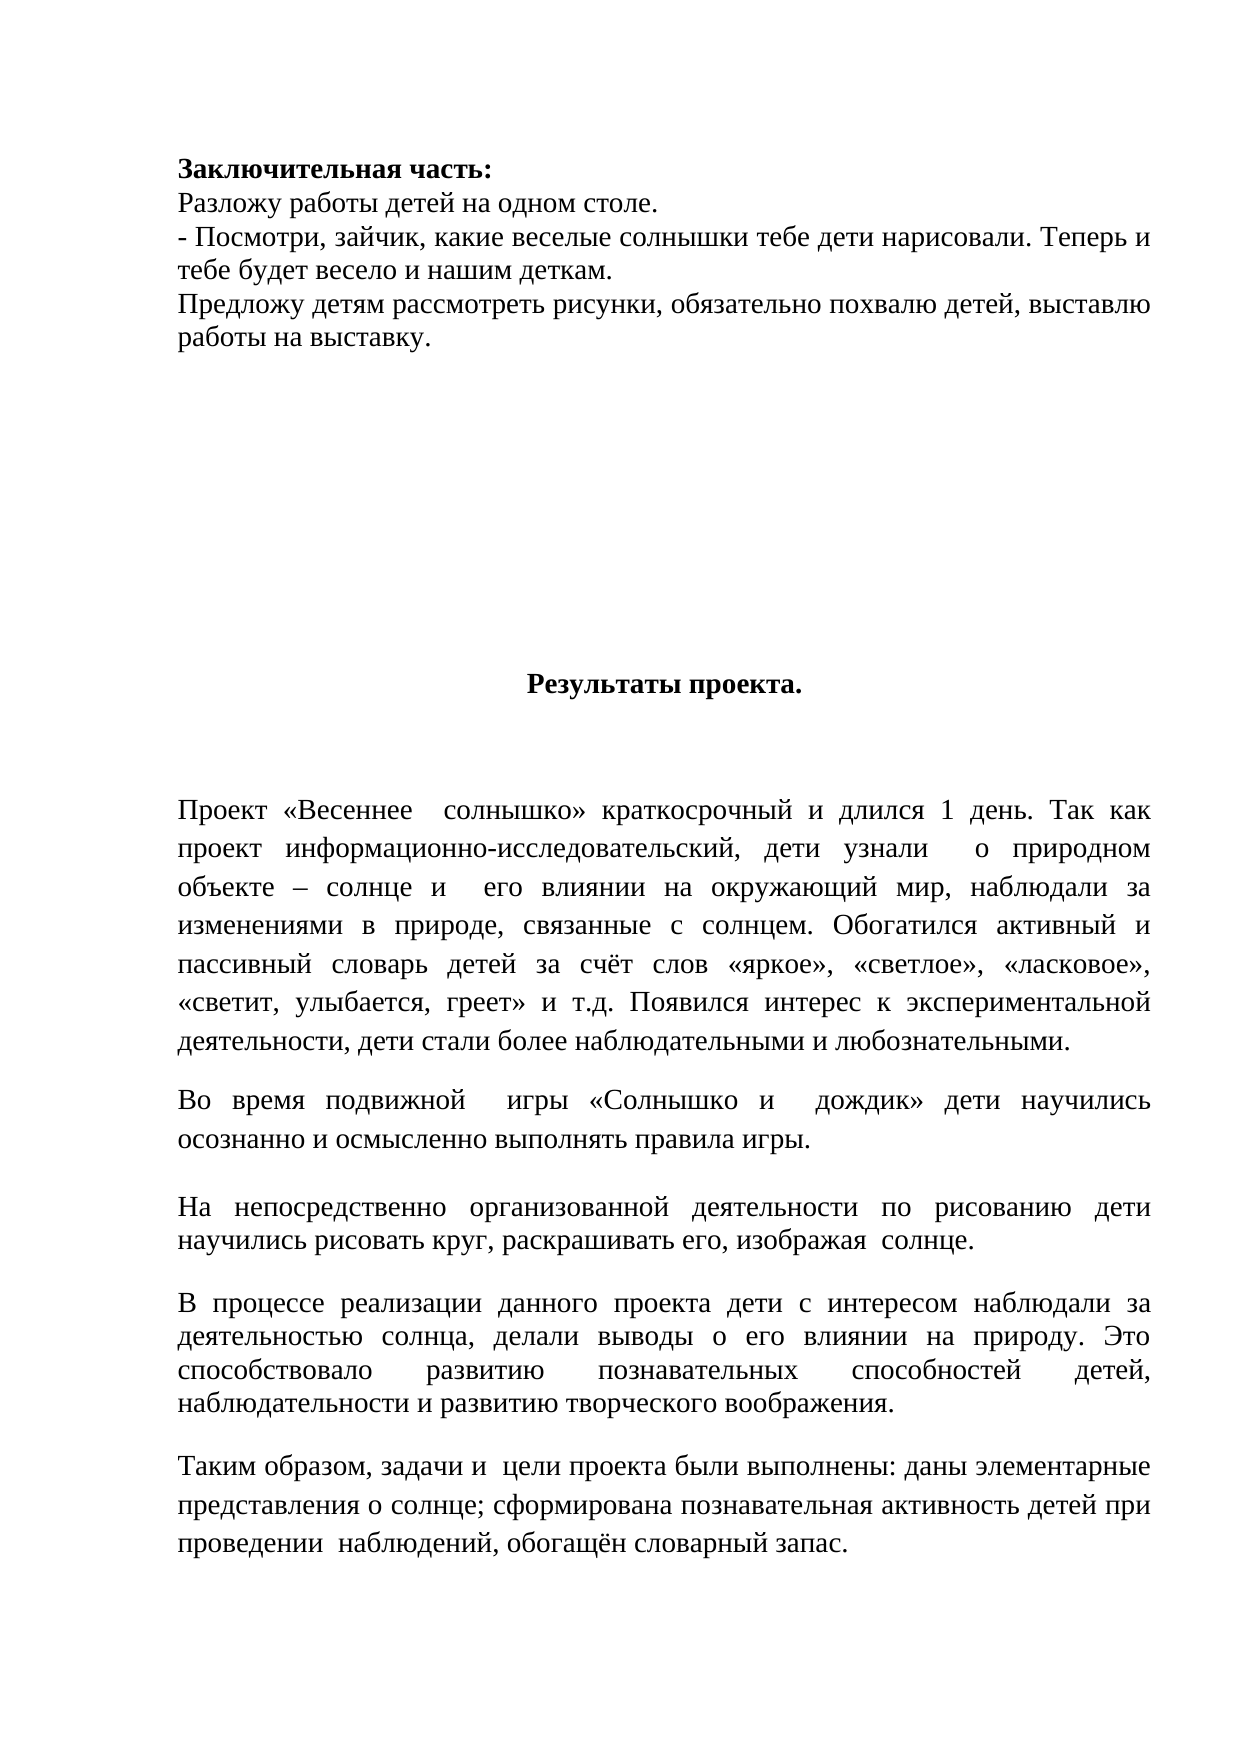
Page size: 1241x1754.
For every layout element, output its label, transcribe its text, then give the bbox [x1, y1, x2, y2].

text Заключительная часть: [177, 152, 1152, 185]
text Таким образом, задачи и цели проекта были выполнены: даны элементарные представления о солнце; сформирована познавательная активность детей при проведении наблюдений, обогащён словарный запас. [177, 1448, 1152, 1559]
text В процессе реализации данного проекта дети с интересом наблюдали за деятельностью солнца, делали выводы о его влиянии на природу. Это способствовало развитию познавательных способностей детей, наблюдательности и развитию творческого воображения. [177, 1285, 1152, 1419]
text Предложу детям рассмотреть рисунки, обязательно похвалю детей, выставлю работы на выставку. [177, 286, 1152, 353]
text На непосредственно организованной деятельности по рисованию дети научились рисовать круг, раскрашивать его, изображая солнце. [177, 1189, 1152, 1256]
text Результаты проекта. [177, 666, 1152, 700]
text - Посмотри, зайчик, какие веселые солнышки тебе дети нарисовали. Теперь и тебе будет весело и нашим деткам. [177, 219, 1152, 286]
text Во время подвижной игры «Солнышко и дождик» дети научились осознанно и осмысленно выполнять правила игры. [177, 1082, 1152, 1154]
text Разложу работы детей на одном столе. [177, 185, 1152, 219]
text Проект «Весеннее солнышко» краткосрочный и длился 1 день. Так как проект информационно-исследовательский, дети узнали о природном объекте – солнце и его влиянии на окружающий мир, наблюдали за изменениями в природе, связанные с солнцем. Обогатился активный и пассивный словарь детей за счёт слов «яркое», «светлое», «ласковое», «светит, улыбается, греет» и т.д. Появился интерес к экспериментальной деятельности, дети стали более наблюдательными и любознательными. [177, 792, 1152, 1057]
